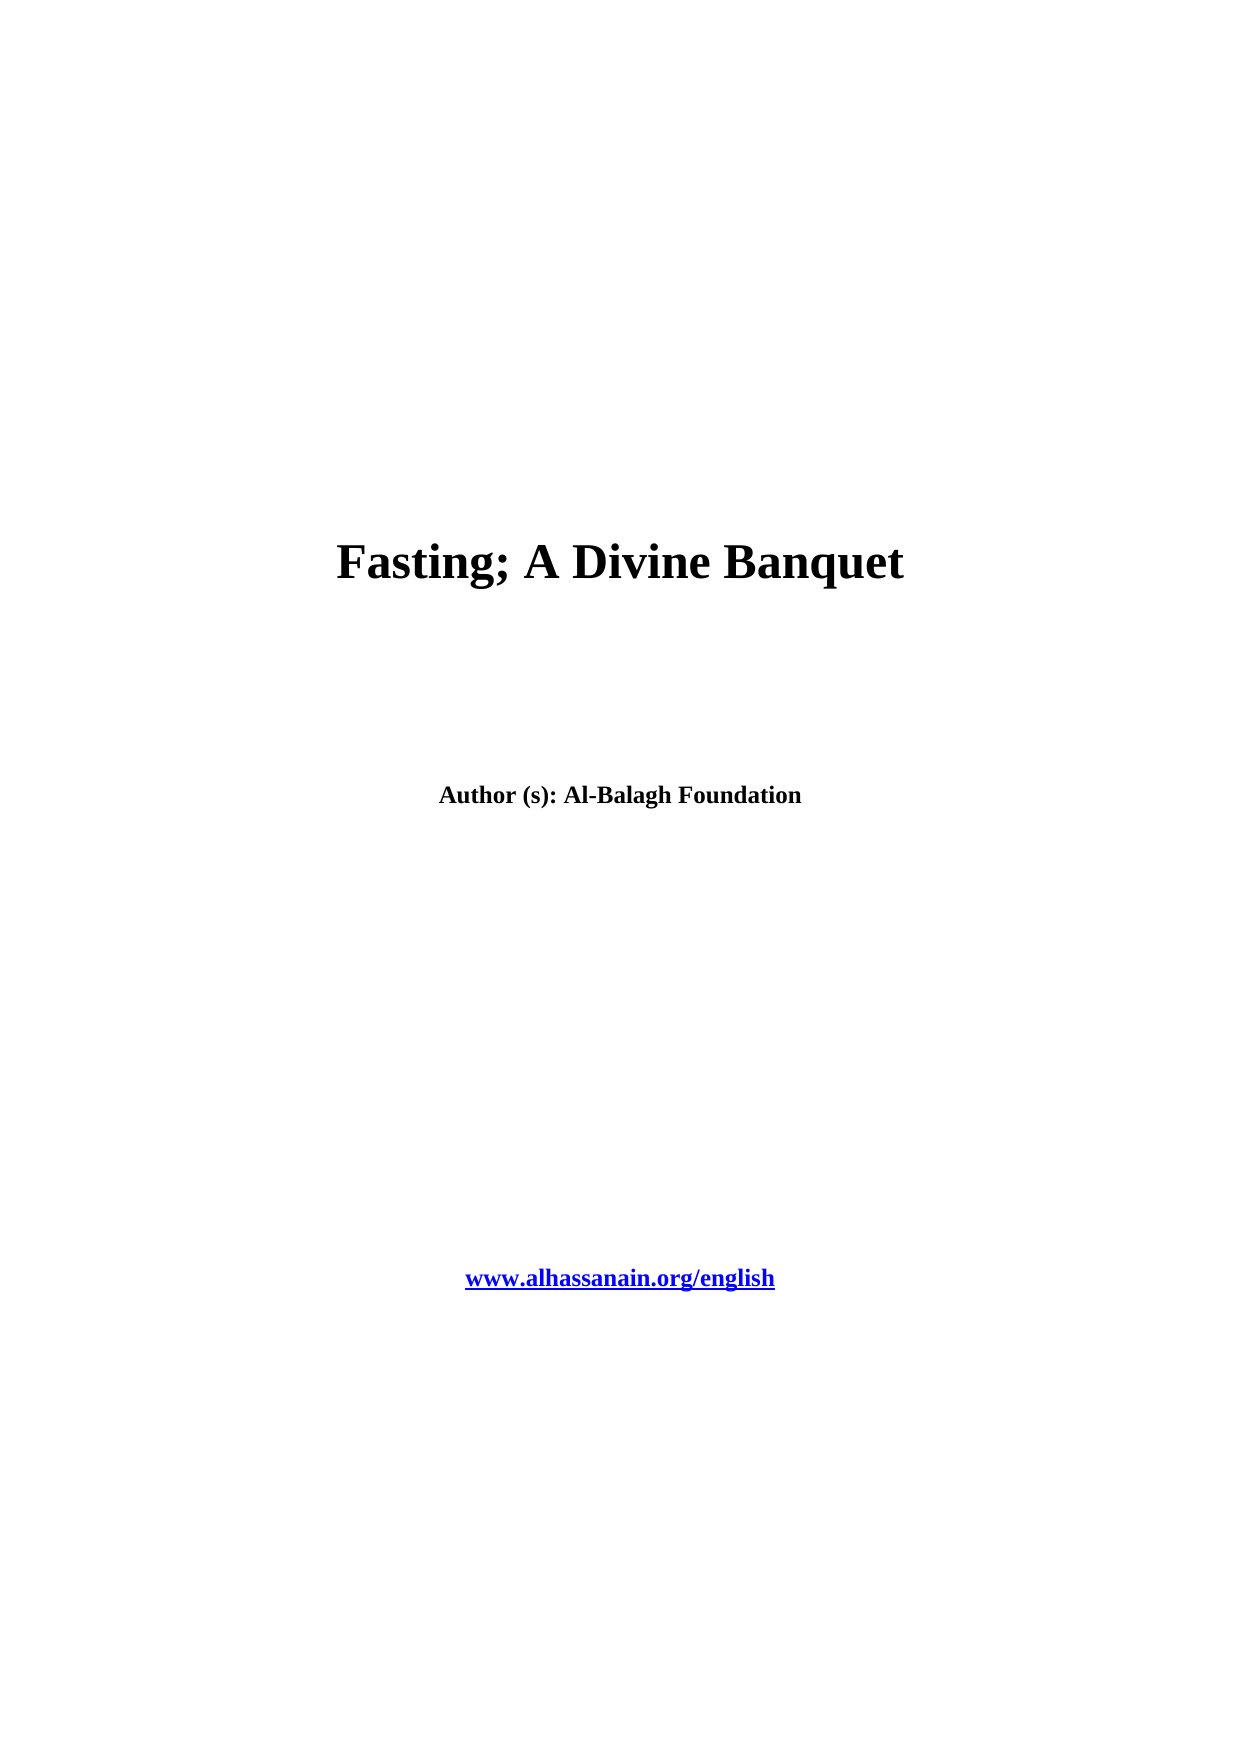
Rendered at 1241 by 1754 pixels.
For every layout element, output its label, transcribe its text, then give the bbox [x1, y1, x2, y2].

text Fasting; A Divine Banquet [236, 532, 1004, 590]
text Author (s): Al-Balagh Foundation [236, 780, 1004, 808]
text www.alhassanain.org/english [236, 1263, 1004, 1292]
